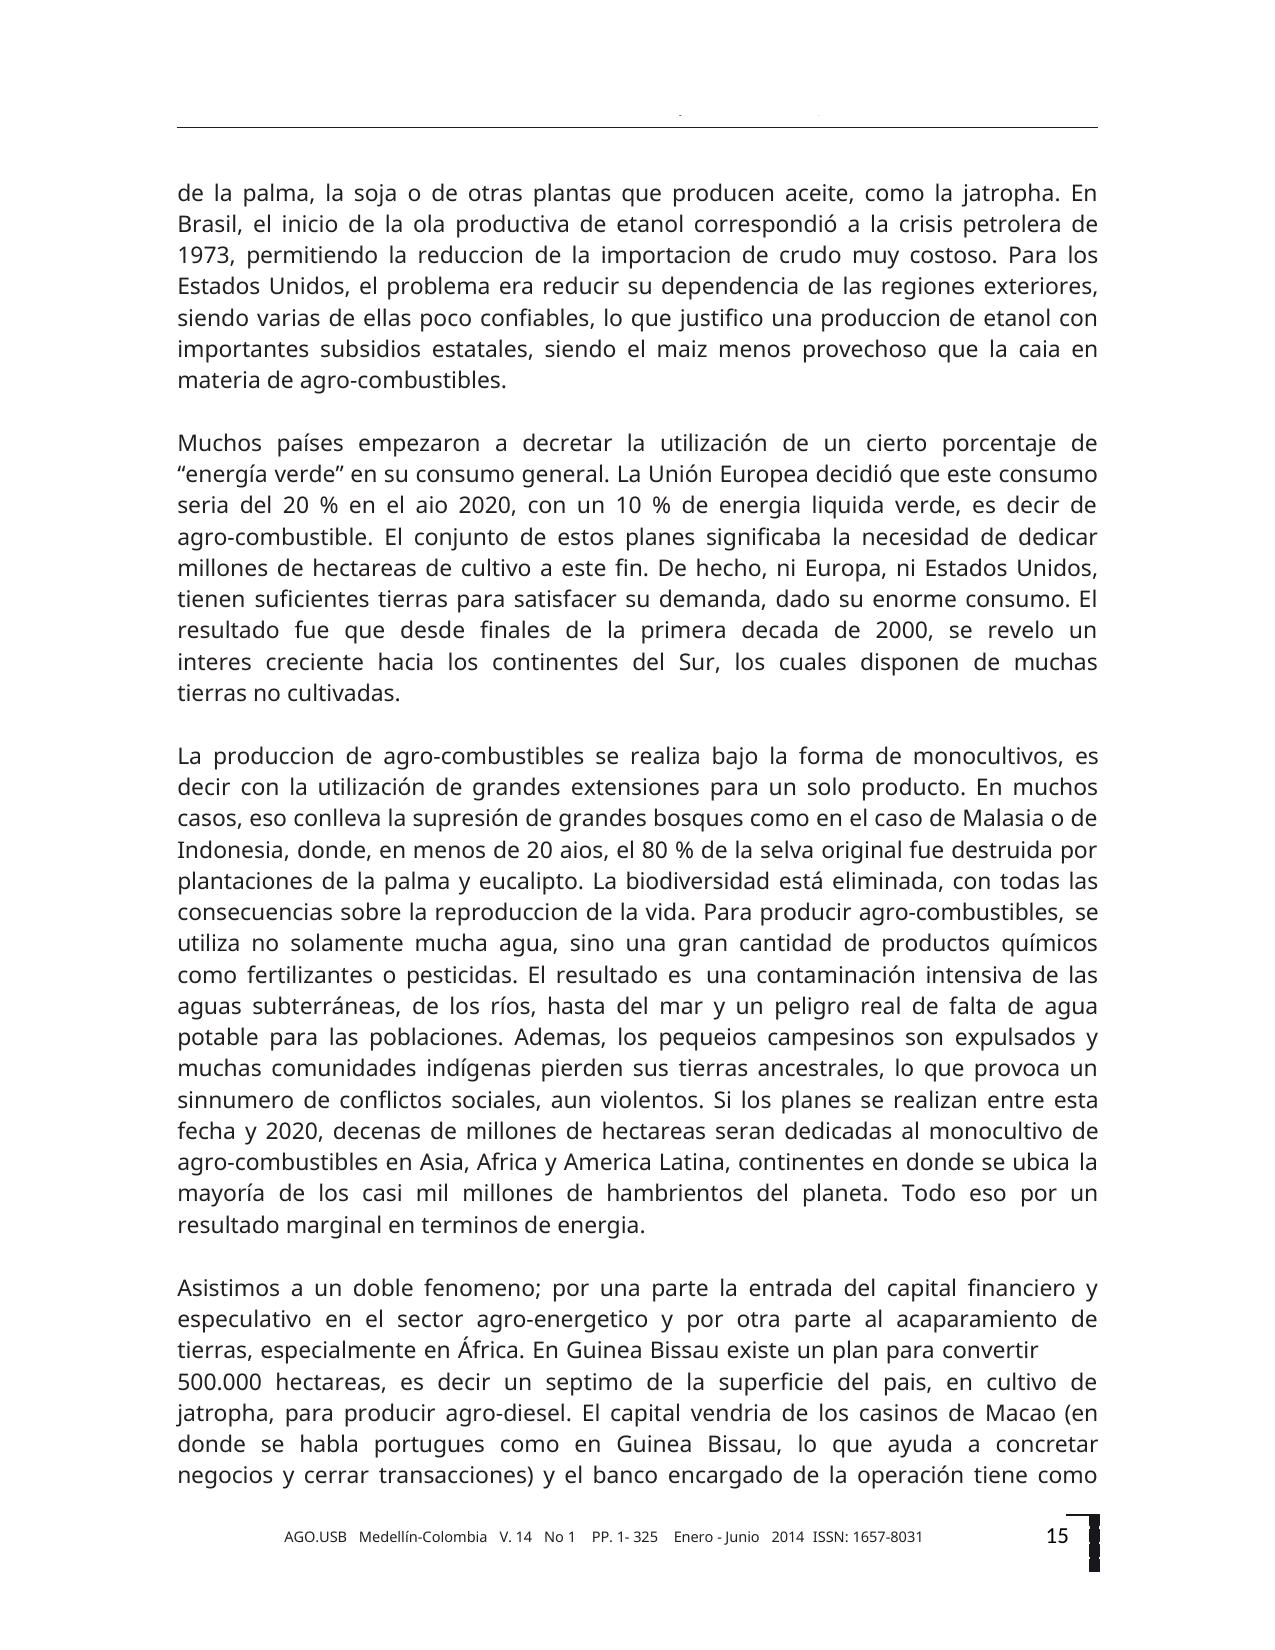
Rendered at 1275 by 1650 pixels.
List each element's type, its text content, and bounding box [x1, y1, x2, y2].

text de la palma, la soja o de otras plantas que producen aceite, como la jatropha. En Brasil, el inicio de la ola productiva de etanol correspondió a la crisis petrolera de 1973, permitiendo la reduccion de la importacion de crudo muy costoso. Para los Estados Unidos, el problema era reducir su dependencia de las regiones exteriores, siendo varias de ellas poco confiables, lo que justifico una produccion de etanol con importantes subsidios estatales, siendo el maiz menos provechoso que la caia en materia de agro-combustibles. [177, 177, 1098, 395]
text Muchos países empezaron a decretar la utilización de un cierto porcentaje de “energía verde” en su consumo general. La Unión Europea decidió que este consumo seria del 20 % en el aio 2020, con un 10 % de energia liquida verde, es decir de agro-combustible. El conjunto de estos planes significaba la necesidad de dedicar millones de hectareas de cultivo a este fin. De hecho, ni Europa, ni Estados Unidos, tienen suficientes tierras para satisfacer su demanda, dado su enorme consumo. El resultado fue que desde finales de la primera decada de 2000, se revelo un interes creciente hacia los continentes del Sur, los cuales disponen de muchas tierras no cultivadas. [177, 427, 1098, 708]
text La produccion de agro-combustibles se realiza bajo la forma de monocultivos, es decir con la utilización de grandes extensiones para un solo producto. En muchos casos, eso conlleva la supresión de grandes bosques como en el caso de Malasia o de Indonesia, donde, en menos de 20 aios, el 80 % de la selva original fue destruida por plantaciones de la palma y eucalipto. La biodiversidad está eliminada, con todas las consecuencias sobre la reproduccion de la vida. Para producir agro-combustibles, se utiliza no solamente mucha agua, sino una gran cantidad de productos químicos como fertilizantes o pesticidas. El resultado es una contaminación intensiva de las aguas subterráneas, de los ríos, hasta del mar y un peligro real de falta de agua potable para las poblaciones. Ademas, los pequeios campesinos son expulsados y muchas comunidades indígenas pierden sus tierras ancestrales, lo que provoca un sinnumero de conflictos sociales, aun violentos. Si los planes se realizan entre esta fecha y 2020, decenas de millones de hectareas seran dedicadas al monocultivo de agro-combustibles en Asia, Africa y America Latina, continentes en donde se ubica la mayoría de los casi mil millones de hambrientos del planeta. Todo eso por un resultado marginal en terminos de energia. [177, 740, 1098, 1240]
text Asistimos a un doble fenomeno; por una parte la entrada del capital financiero y especulativo en el sector agro-energetico y por otra parte al acaparamiento de tierras, especialmente en África. En Guinea Bissau existe un plan para convertir [177, 1272, 1098, 1365]
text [177, 1365, 1098, 1490]
